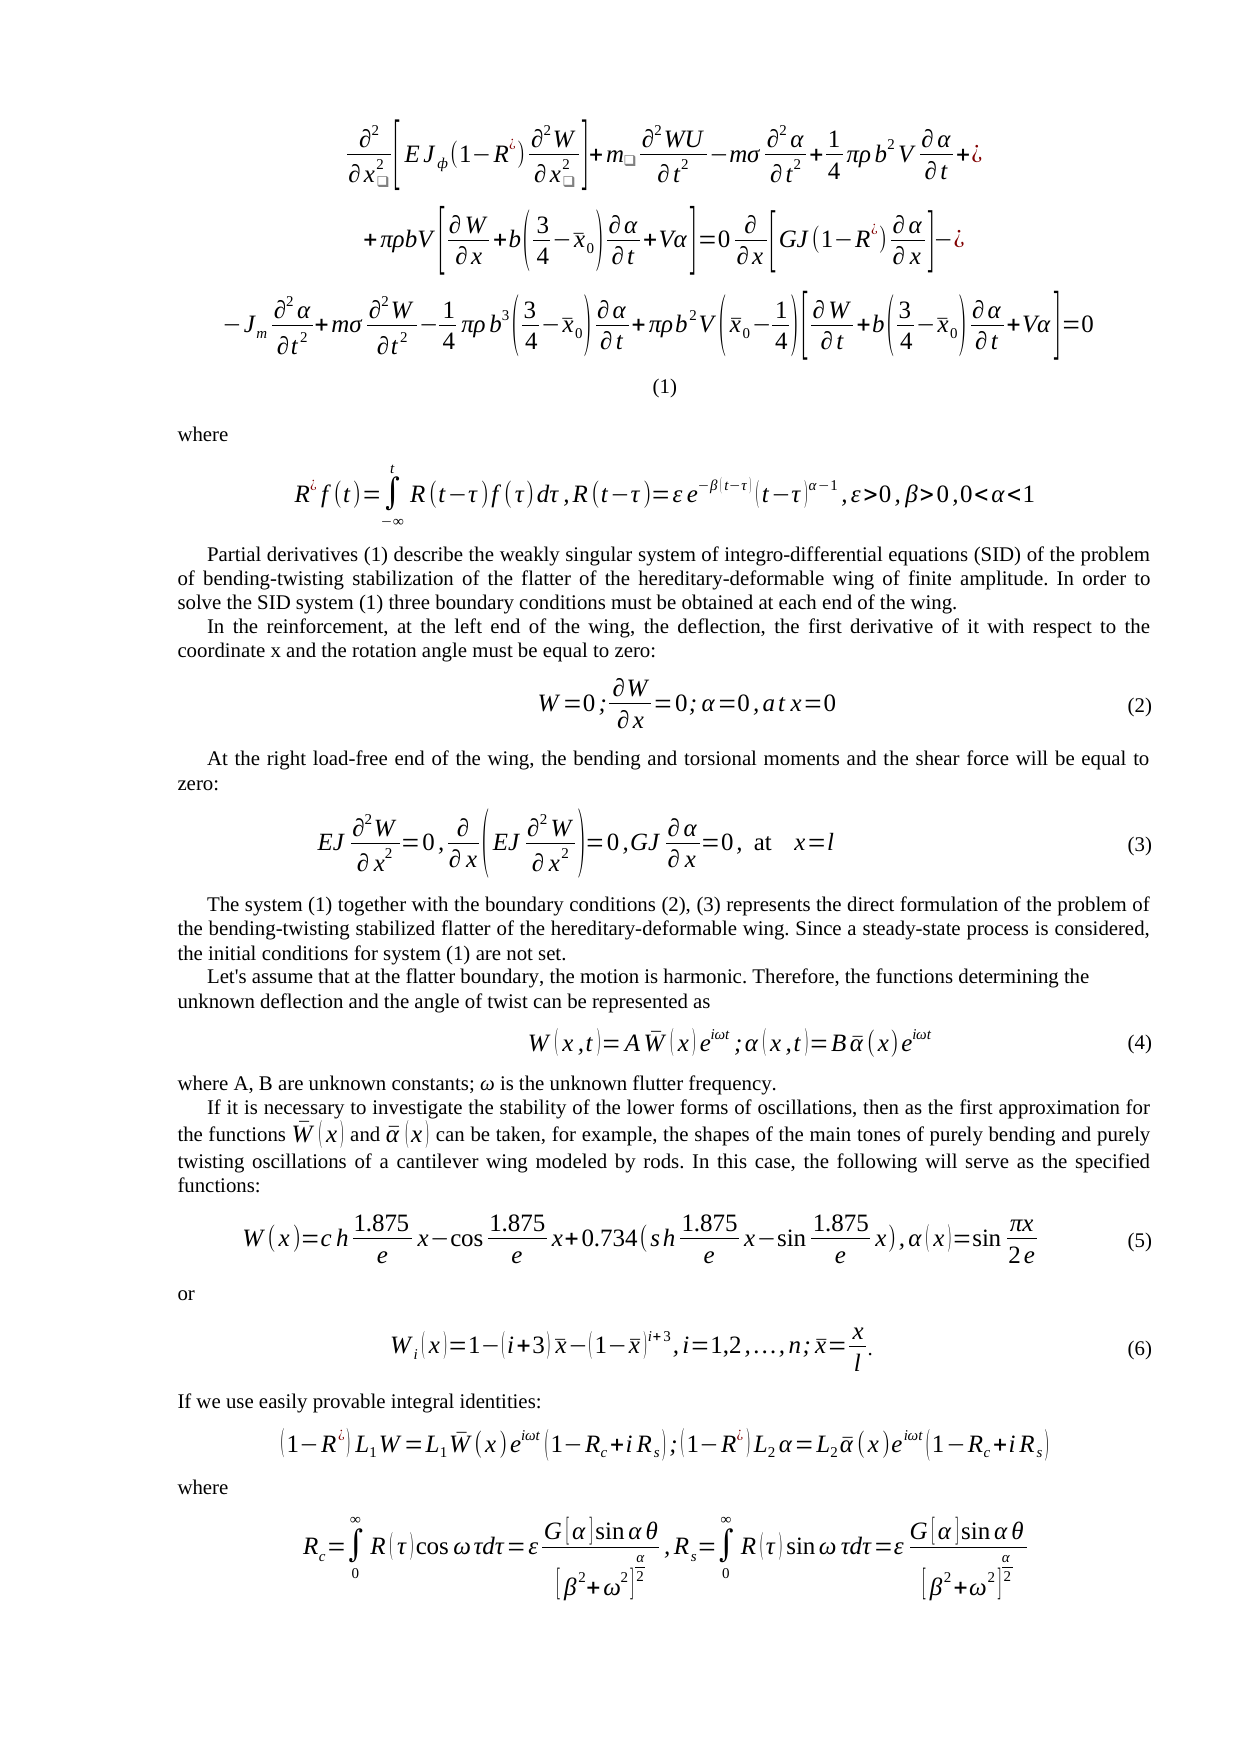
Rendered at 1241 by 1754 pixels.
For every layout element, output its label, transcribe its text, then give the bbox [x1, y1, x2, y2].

text If we use easily provable integral identities: [177, 1389, 1152, 1413]
text (5) [177, 1210, 1152, 1269]
text or [177, 1281, 1152, 1305]
text (2) [177, 675, 1152, 734]
text (3) [177, 807, 1152, 880]
subtitle The system (1) together with the boundary conditions (2), (3) represents the direct formulation of the problem of the bending-twisting stabilized flatter of the hereditary-deformable wing. Since a steady-state process is considered, the initial conditions for system (1) are not set. [177, 892, 1152, 964]
text In the reinforcement, at the left end of the wing, the deflection, the first derivative of it with respect to the coordinate x and the rotation angle must be equal to zero: [177, 614, 1152, 662]
text (1) [177, 118, 1152, 398]
text Let's assume that at the flatter boundary, the motion is harmonic. Therefore, the functions determining the unknown deflection and the angle of twist can be represented as [177, 964, 1152, 1013]
text . (6) [177, 1318, 1152, 1377]
text At the right load-free end of the wing, the bending and torsional moments and the shear force will be equal to zero: [177, 746, 1152, 794]
text (4) [177, 1025, 1152, 1058]
text Partial derivatives (1) describe the weakly singular system of integro-differential equations (SID) of the problem of bending-twisting stabilization of the flatter of the hereditary-deformable wing of finite amplitude. In order to solve the SID system (1) three boundary conditions must be obtained at each end of the wing. [177, 542, 1152, 614]
text where [177, 1475, 1152, 1499]
text where [177, 422, 1152, 446]
text where A, B are unknown constants; ω is the unknown flutter frequency. [177, 1071, 1152, 1094]
text If it is necessary to investigate the stability of the lower forms of oscillations, then as the first approximation for the functions and can be taken, for example, the shapes of the main tones of purely bending and purely twisting oscillations of a cantilever wing modeled by rods. In this case, the following will serve as the specified functions: [177, 1094, 1152, 1197]
